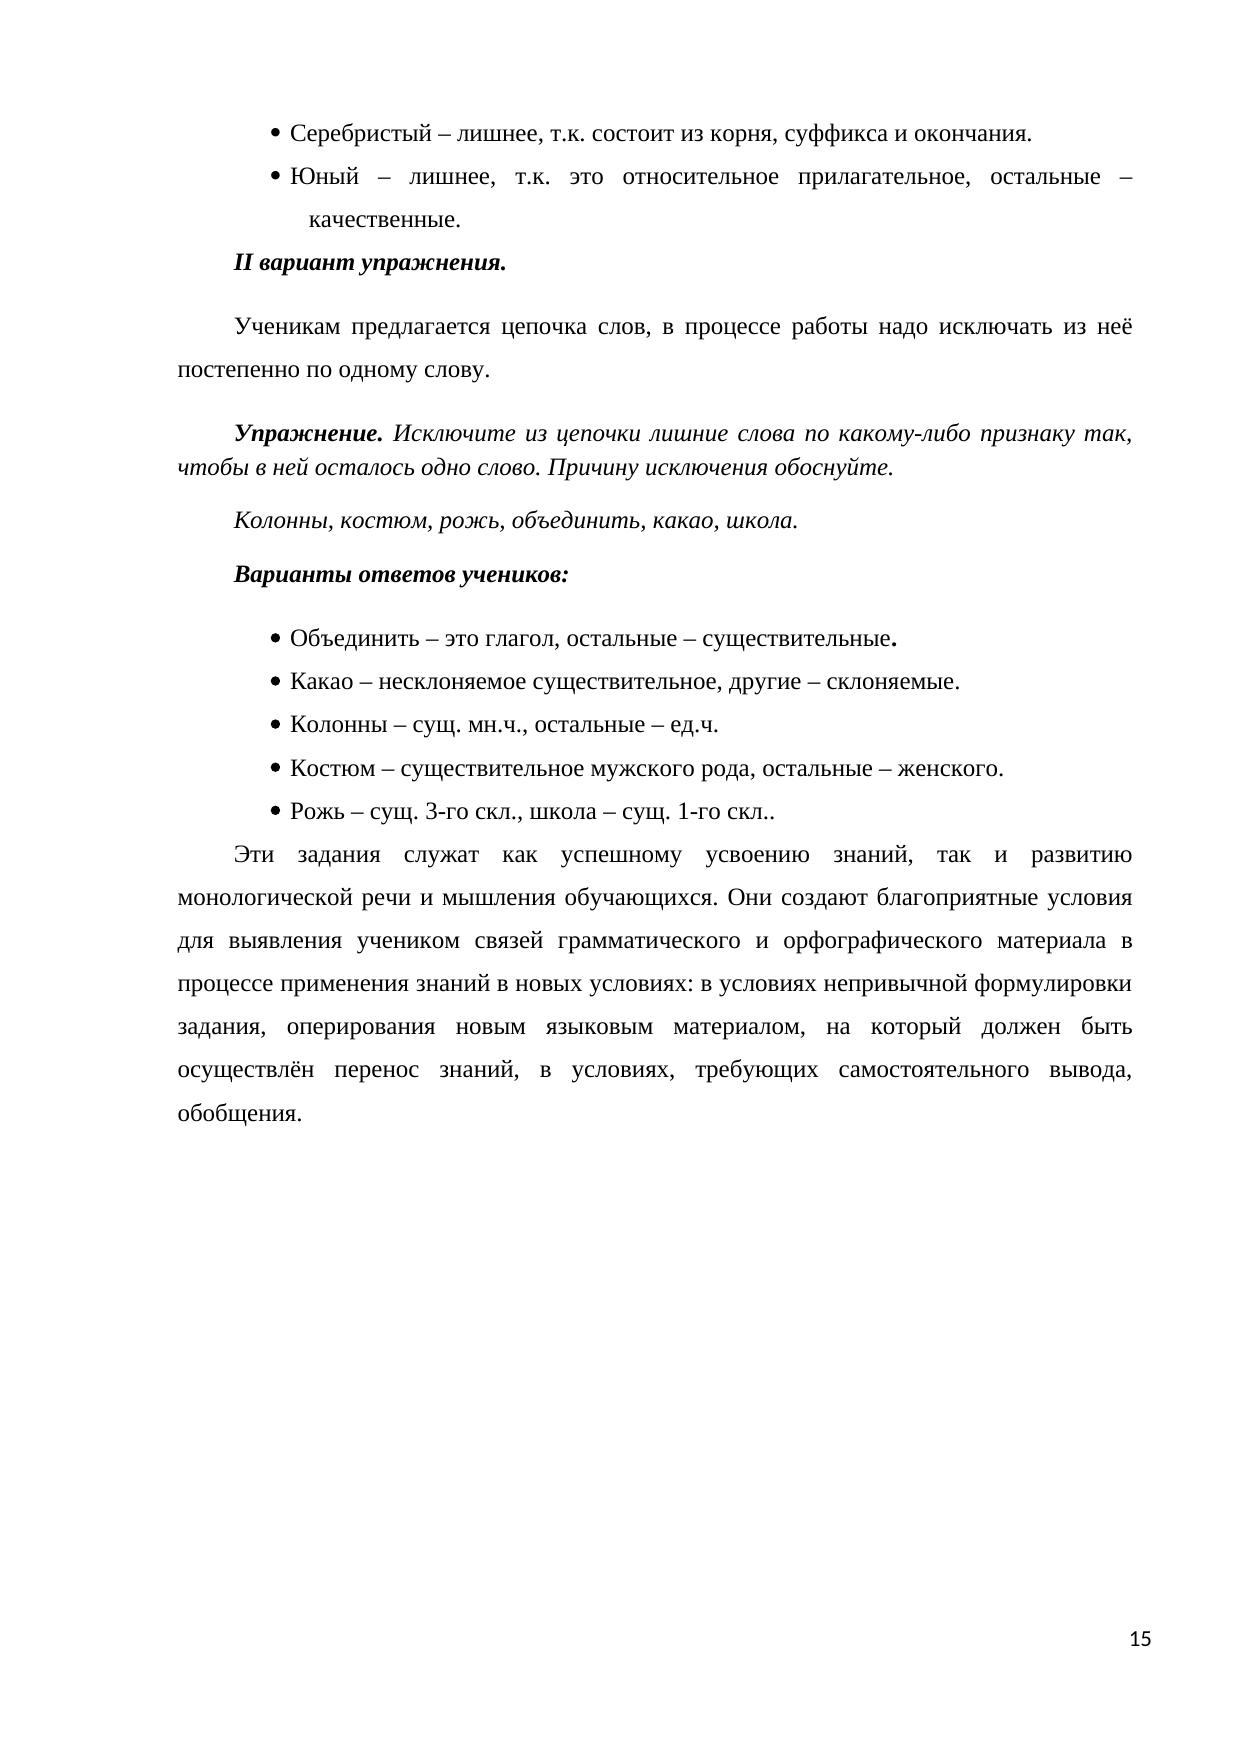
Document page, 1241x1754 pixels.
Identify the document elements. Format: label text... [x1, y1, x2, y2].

list Юный – лишнее, т.к. это относительное прилагательное, остальные – качественные. [271, 161, 1133, 233]
text II вариант упражнения. [177, 247, 1133, 276]
list Объединить – это глагол, остальные – существительные. [271, 623, 1133, 652]
text Эти задания служат как успешному усвоению знаний, так и развитию монологической речи и мышления обучающихся. Они создают благоприятные условия для выявления учеником связей грамматического и орфографического материала в процессе применения знаний в новых условиях: в условиях непривычной формулировки задания, оперирования новым языковым материалом, на который должен быть осуществлён перенос знаний, в условиях, требующих самостоятельного вывода, обобщения. [177, 839, 1133, 1126]
list Серебристый – лишнее, т.к. состоит из корня, суффикса и окончания. [271, 118, 1133, 147]
text Колонны, костюм, рожь, объединить, какао, школа. [177, 505, 1133, 534]
text Ученикам предлагается цепочка слов, в процессе работы надо исключать из неё постепенно по одному слову. [177, 311, 1133, 383]
text Варианты ответов учеников: [177, 559, 1133, 588]
text Упражнение. Исключите из цепочки лишние слова по какому-либо признаку так, чтобы в ней осталось одно слово. Причину исключения обоснуйте. [177, 418, 1133, 480]
list Костюм – существительное мужского рода, остальные – женского. [271, 753, 1133, 781]
list Какао – несклоняемое существительное, другие – склоняемые. [271, 666, 1133, 695]
list Колонны – сущ. мн.ч., остальные – ед.ч. [271, 709, 1133, 738]
list Рожь – сущ. 3-го скл., школа – сущ. 1-го скл.. [271, 796, 1133, 824]
